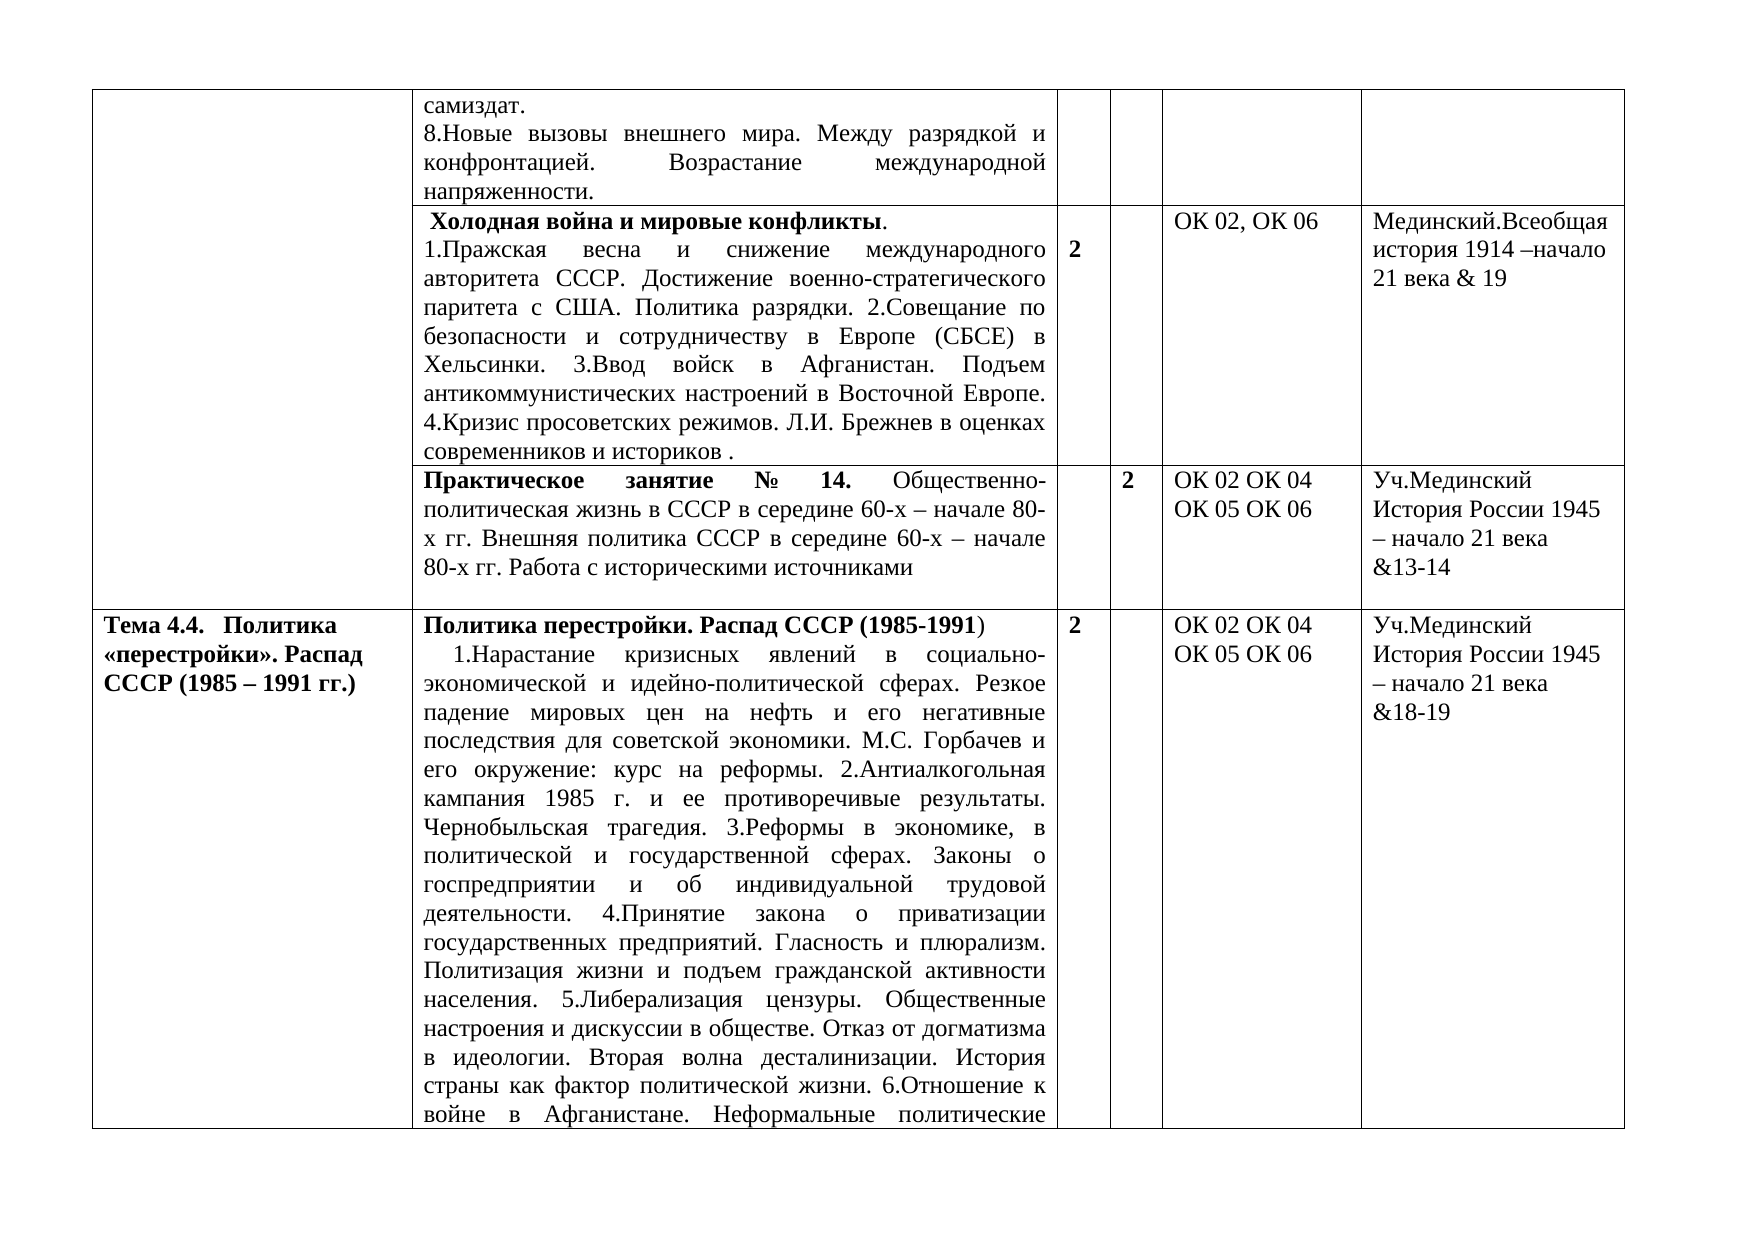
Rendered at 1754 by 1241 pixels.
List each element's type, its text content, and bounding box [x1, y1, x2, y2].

table_cell [1111, 90, 1162, 205]
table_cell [413, 90, 1057, 205]
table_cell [1362, 90, 1624, 205]
table_cell Практическое занятие № 14. Общественно-политическая жизнь в СССР в середине 60-х – начале 80-х гг. Внешняя политика СССР в середине 60-х – начале 80-х гг. Работа с историческими источниками [413, 466, 1057, 609]
table_cell 2 [1058, 610, 1110, 1128]
table_cell 2 [1058, 90, 1110, 205]
table_cell Мединский.Всеобщая история 1914 –начало 21 века & 19 [1362, 206, 1624, 464]
table_cell [1111, 206, 1162, 464]
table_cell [93, 610, 412, 1128]
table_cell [1163, 90, 1361, 205]
table_cell [1058, 466, 1110, 609]
table_cell [1111, 610, 1162, 1128]
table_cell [1163, 610, 1361, 1128]
table_cell ОК 02, ОК 06 [1163, 206, 1361, 464]
table_cell Холодная война и мировые конфликты. 1.Пражская весна и снижение международного авторитета СССР. Достижение военно-стратегического паритета с США. Политика разрядки. 2.Совещание по безопасности и сотрудничеству в Европе (СБСЕ) в Хельсинки. 3.Ввод войск в Афганистан. Подъем антикоммунистических настроений в Восточной Европе. 4.Кризис просоветских режимов. Л.И. Брежнев в оценках современников и историков . [413, 206, 1057, 464]
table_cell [93, 90, 412, 609]
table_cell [1362, 610, 1624, 1128]
table_cell 2 [1111, 466, 1162, 609]
table_cell ОК 02 ОК 04 ОК 05 ОК 06 [1163, 466, 1361, 609]
table_cell Уч.Мединский История России 1945 – начало 21 века &13-14 [1362, 466, 1624, 609]
table_cell 2 [1058, 206, 1110, 464]
